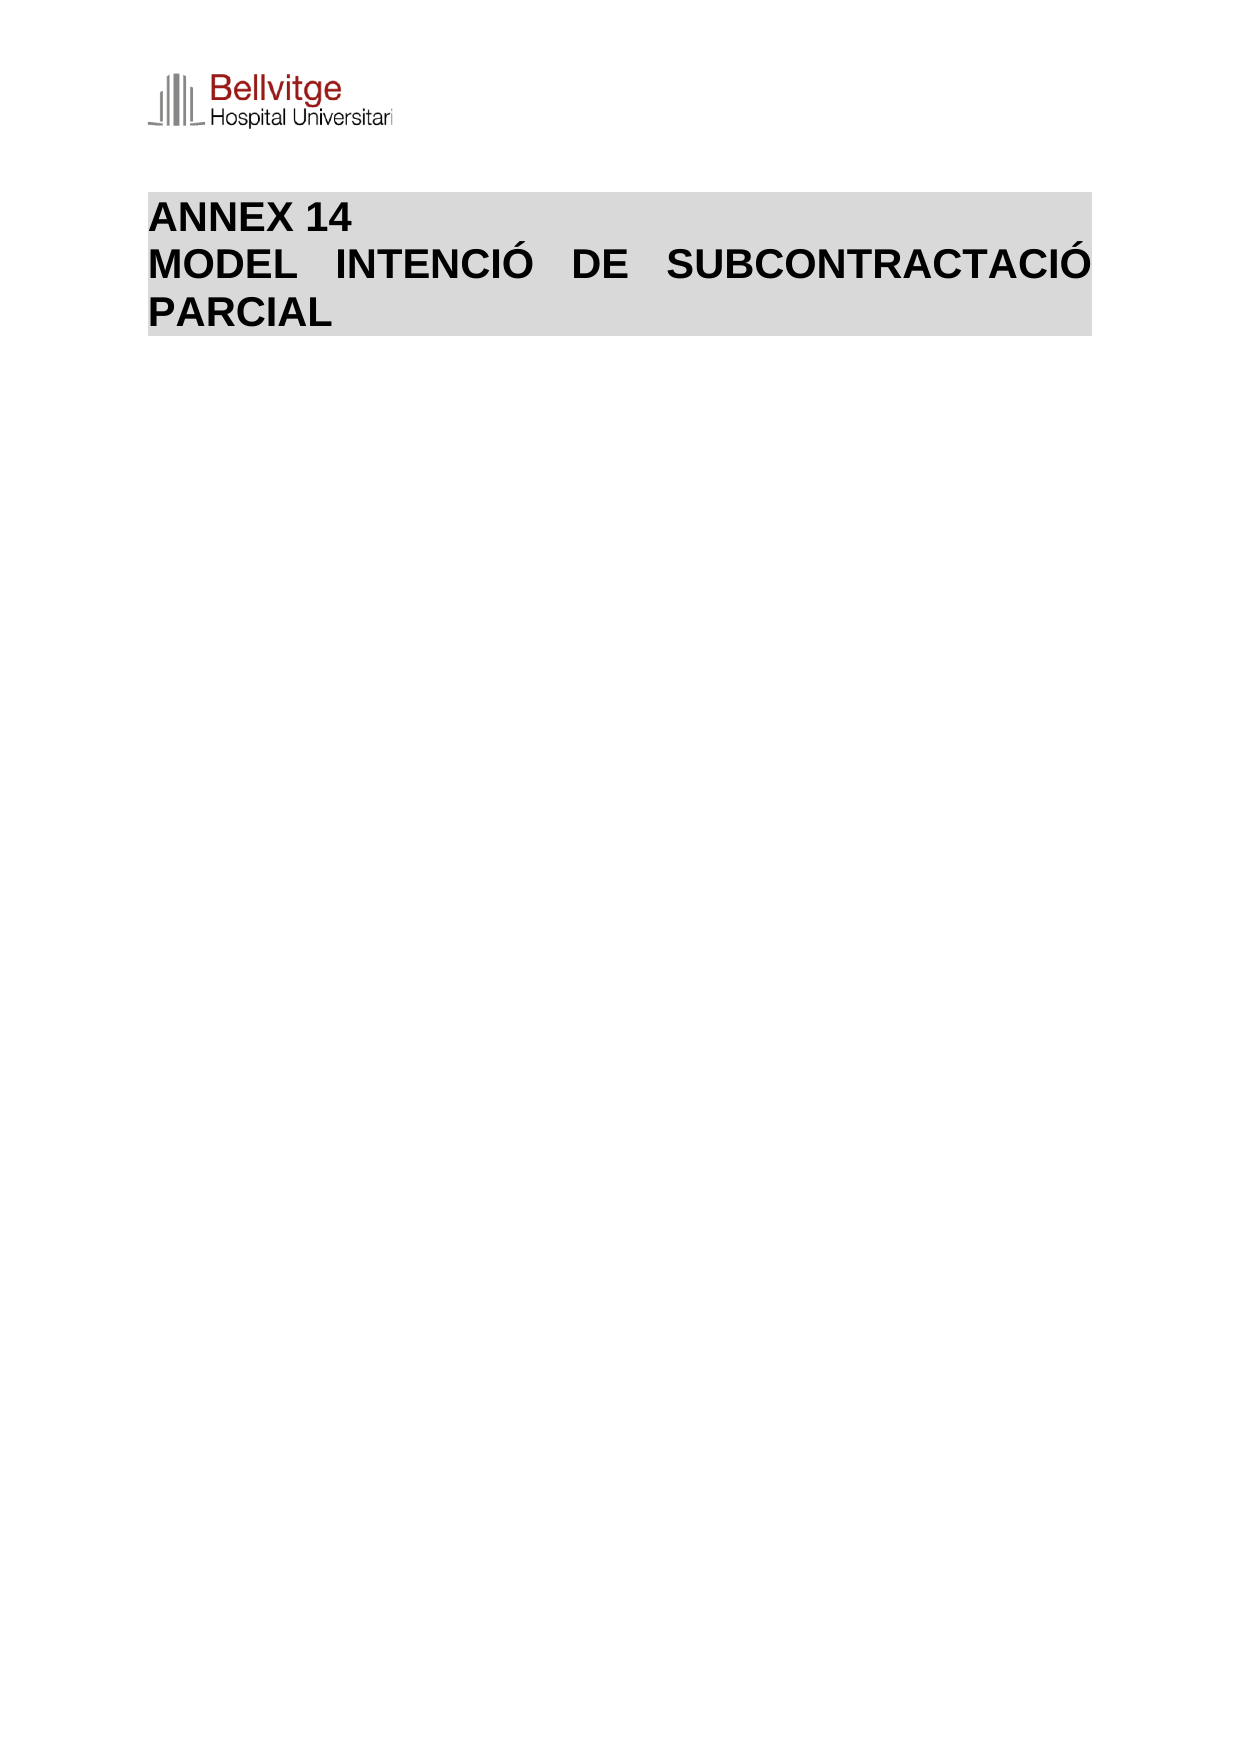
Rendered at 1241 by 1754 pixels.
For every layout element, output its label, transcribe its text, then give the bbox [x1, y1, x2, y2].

text ANNEX 14 [148, 192, 1092, 240]
text MODEL INTENCIÓ DE SUBCONTRACTACIÓ PARCIAL [148, 240, 1092, 336]
picture [147, 73, 393, 129]
